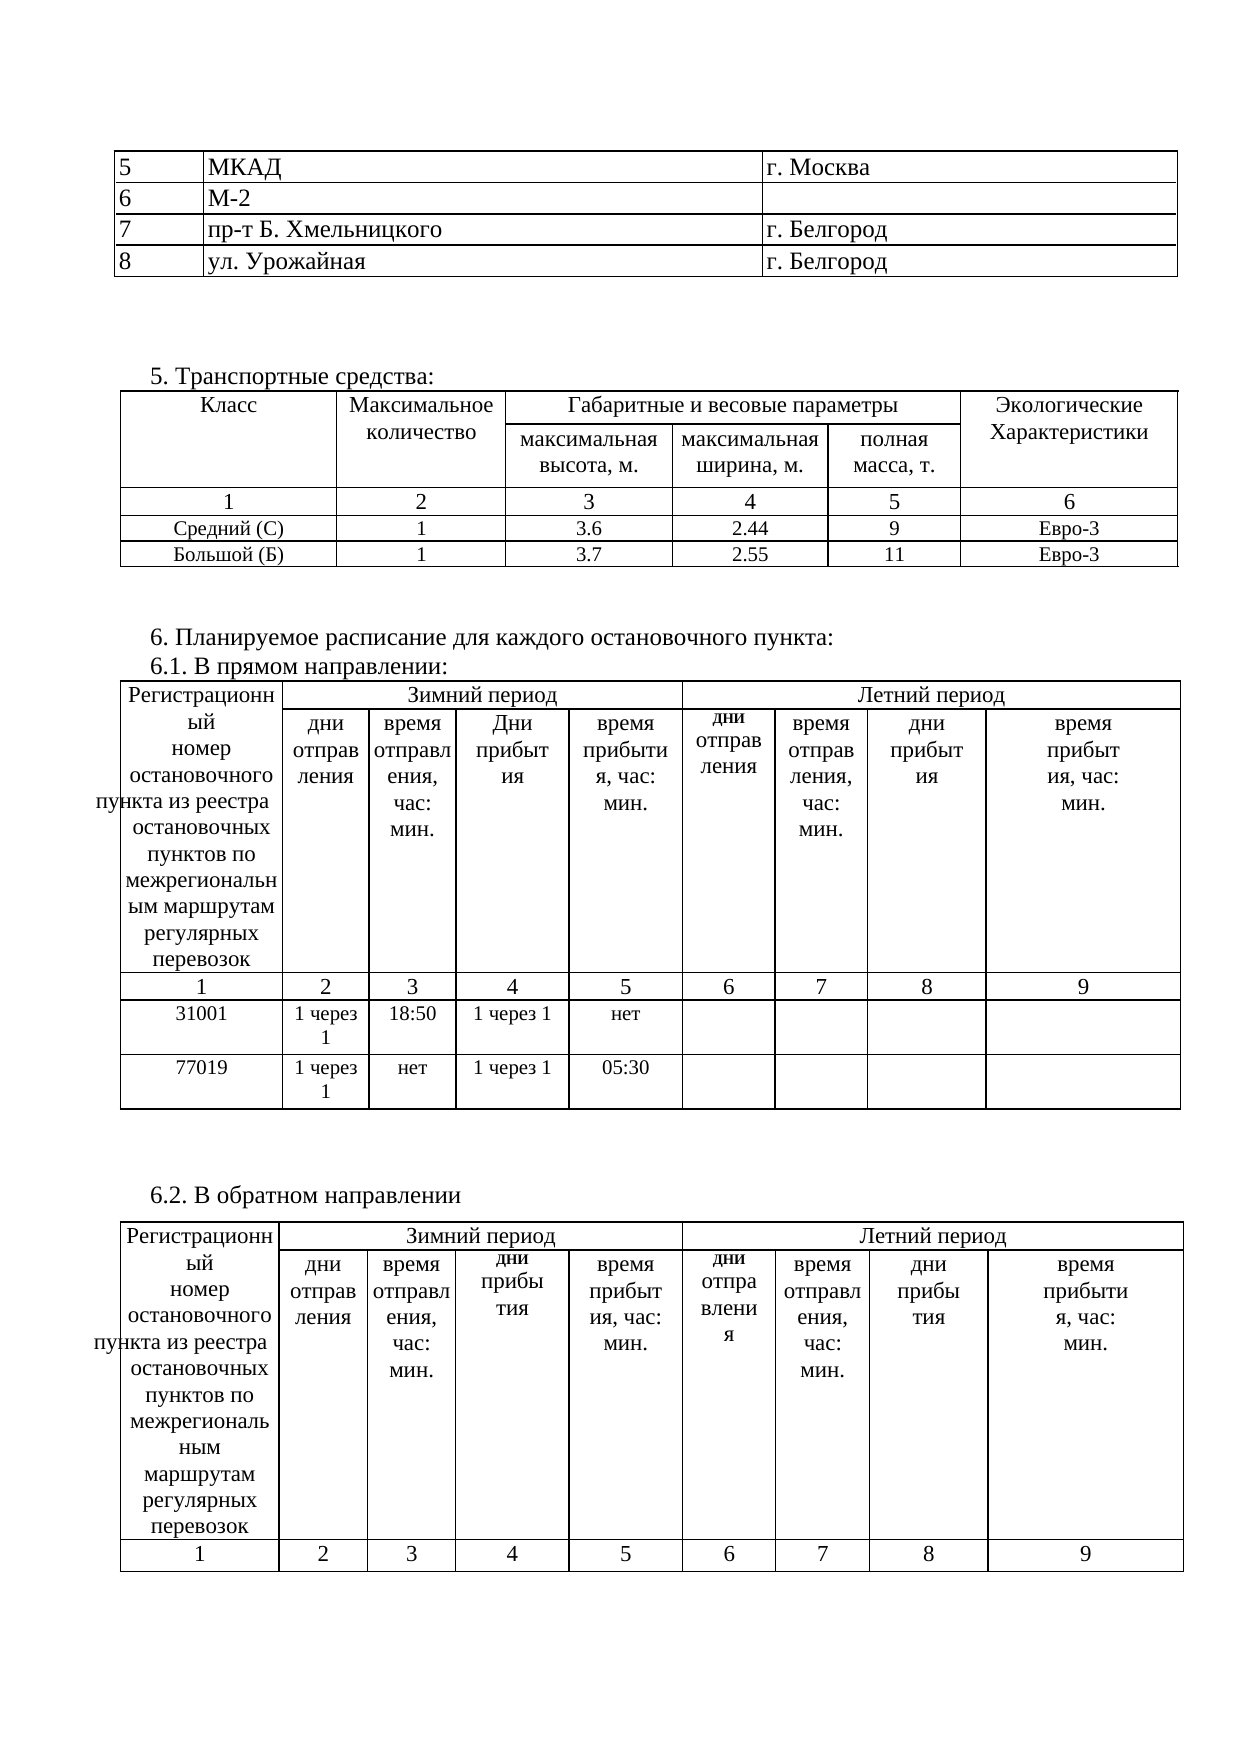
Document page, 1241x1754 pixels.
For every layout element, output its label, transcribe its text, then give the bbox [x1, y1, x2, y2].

table_cell время отправ ления, час: мин. [776, 710, 867, 971]
table_cell время прибыт ия, час: мин. [570, 1251, 682, 1539]
table_cell ДНИ отпра влени я [683, 1251, 775, 1539]
table_cell время отправл ения, час: мин. [370, 710, 455, 971]
table_cell 6 [683, 973, 774, 999]
table_header Регистрационный номер остановочного пункта из реестра остановочных пунктов по межрегиональным маршрутам регулярных перевозок [121, 682, 282, 971]
table_cell максимальная высота, м. [506, 425, 672, 487]
table_cell 2.44 [673, 516, 827, 540]
table_cell полная масса, т. [829, 425, 960, 487]
table_cell ул. Урожайная [204, 246, 762, 276]
table_cell 5 [829, 488, 960, 514]
table_cell дни прибы тия [870, 1251, 987, 1539]
table_cell 5 [570, 973, 682, 999]
table_cell 1 [121, 488, 336, 514]
table_cell ДНИ прибы тия [456, 1251, 568, 1539]
table_cell дни отправ ления [280, 1251, 367, 1539]
table_cell 6 [115, 183, 203, 213]
table_cell максимальная ширина, м. [673, 425, 827, 487]
table_cell время отправл ения, час: мин. [368, 1251, 455, 1539]
table_cell 3 [368, 1540, 455, 1571]
table_cell 7 [776, 973, 867, 999]
table_cell [776, 1055, 867, 1108]
table_cell г. Москва [763, 152, 1177, 181]
table_cell 18:50 [370, 1001, 455, 1054]
table_cell [683, 1055, 774, 1108]
table_cell [683, 1001, 774, 1054]
table_cell М-2 [204, 183, 762, 213]
table_cell пр-т Б. Хмельницкого [204, 215, 762, 244]
table_header Габаритные и весовые параметры [506, 392, 960, 423]
table_cell 1 [337, 542, 505, 566]
table_cell дни отправ ления [283, 710, 368, 971]
table_cell 4 [457, 973, 568, 999]
table_cell 1 [121, 973, 282, 999]
table_cell Евро-3 [961, 542, 1177, 566]
table_cell Большой (Б) [121, 542, 336, 566]
table_cell 1 [337, 516, 505, 540]
table_cell 2 [283, 973, 368, 999]
table_cell 7 [115, 214, 203, 244]
table_cell ДНИ отправ ления [683, 710, 774, 971]
table_cell 4 [673, 488, 827, 514]
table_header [121, 1223, 278, 1539]
table_cell Средний (С) [121, 516, 336, 540]
table_cell 1 через 1 [283, 1055, 368, 1108]
table_cell [776, 1001, 867, 1054]
table_cell 3 [506, 488, 672, 514]
table_cell 77019 [121, 1055, 282, 1108]
table_cell 9 [989, 1540, 1183, 1571]
table_cell 3.7 [506, 542, 672, 566]
table_cell г. Белгород [763, 244, 1177, 276]
table_header Летний период [683, 1223, 1183, 1249]
table_cell [987, 1001, 1180, 1054]
text 5. Транспортные средства: [150, 361, 1090, 390]
table_cell 5 [115, 152, 203, 181]
text 6. Планируемое расписание для каждого остановочного пункта: [150, 622, 1090, 651]
table_cell 3 [370, 973, 455, 999]
table_header Класс [121, 392, 336, 487]
table_cell Дни прибыт ия [457, 710, 568, 971]
table_cell 05:30 [570, 1055, 682, 1108]
table_header Максимальное количество [337, 392, 505, 487]
table_cell время прибыти я, час: мин. [570, 710, 682, 971]
table_cell 2 [280, 1540, 367, 1571]
table_cell Евро-3 [961, 516, 1177, 540]
table_cell 8 [868, 973, 985, 999]
table_cell 8 [870, 1540, 987, 1571]
table_header Зимний период [280, 1223, 682, 1249]
table_cell 31001 [121, 1001, 282, 1054]
table_cell 9 [987, 973, 1180, 999]
table_cell 6 [683, 1540, 775, 1571]
table_cell время отправл ения, час: мин. [776, 1251, 869, 1539]
table_cell 11 [829, 542, 960, 566]
table_cell МКАД [204, 152, 762, 181]
table_cell [868, 1055, 985, 1108]
table_cell время прибыт ия, час: мин. [987, 710, 1180, 971]
table_header Зимний период [283, 682, 682, 708]
table_cell нет [570, 1001, 682, 1054]
table_cell 1 через 1 [283, 1001, 368, 1054]
table_cell 7 [776, 1540, 869, 1571]
table_cell 1 через 1 [457, 1055, 568, 1108]
table_cell время прибыти я, час: мин. [989, 1251, 1183, 1539]
table_cell нет [370, 1055, 455, 1108]
table_cell 1 через 1 [457, 1001, 568, 1054]
table_cell 5 [570, 1540, 682, 1571]
table_cell 4 [456, 1540, 568, 1571]
table_cell 2 [337, 488, 505, 514]
table_cell [868, 1001, 985, 1054]
text 6.1. В прямом направлении: [150, 651, 1090, 680]
table_cell 9 [829, 516, 960, 540]
table_header Летний период [683, 682, 1180, 708]
table_cell 3.6 [506, 516, 672, 540]
table_cell 6 [961, 488, 1177, 514]
table_cell [763, 181, 1177, 213]
table_cell 1 [121, 1540, 278, 1571]
table_cell 2.55 [673, 542, 827, 566]
table_cell дни прибыт ия [868, 710, 985, 971]
table_cell г. Белгород [763, 213, 1177, 244]
table_cell [987, 1055, 1180, 1108]
table_cell 8 [115, 245, 203, 276]
table_header Экологические Характеристики [961, 392, 1177, 487]
text 6.2. В обратном направлении [150, 1180, 1090, 1208]
